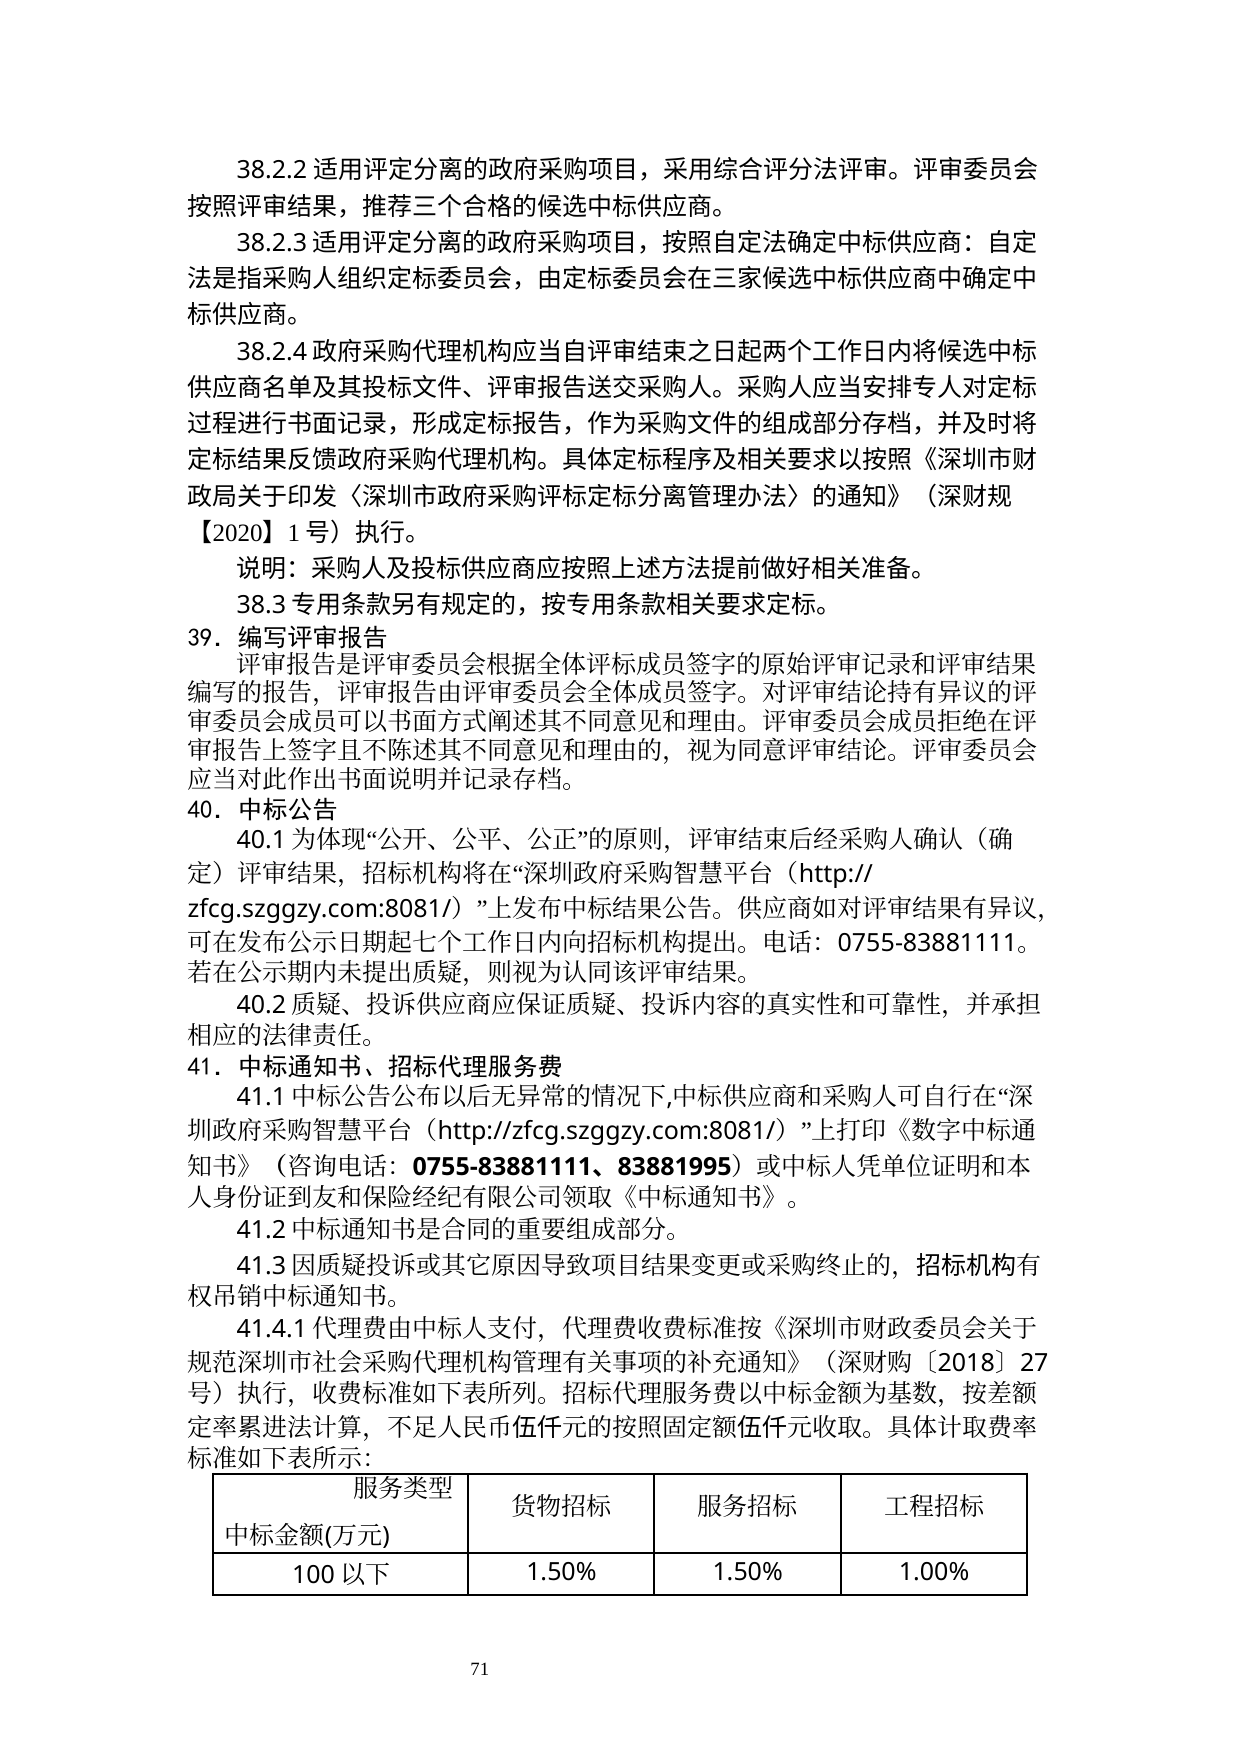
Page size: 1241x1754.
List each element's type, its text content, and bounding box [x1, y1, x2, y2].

text 41.2中标通知书是合同的重要组成部分。 [187, 1212, 1053, 1246]
text 39．编写评审报告 [187, 621, 1053, 650]
text 40．中标公告 [187, 793, 1053, 822]
table_cell 1.00% [842, 1554, 1026, 1594]
table_cell 1.50% [655, 1554, 840, 1594]
text 说明：采购人及投标供应商应按照上述方法提前做好相关准备。 [187, 549, 1053, 585]
text 38.2.2 适用评定分离的政府采购项目，采用综合评分法评审。评审委员会按照评审结果，推荐三个合格的候选中标供应商。 [187, 150, 1053, 222]
text 40.2质疑、投诉供应商应保证质疑、投诉内容的真实性和可靠性，并承担相应的法律责任。 [187, 987, 1053, 1050]
text 38.2.3适用评定分离的政府采购项目，按照自定法确定中标供应商：自定法是指采购人组织定标委员会，由定标委员会在三家候选中标供应商中确定中标供应商。 [187, 222, 1053, 331]
table_header 服务类型 中标金额(万元) [214, 1475, 467, 1552]
table_cell 100以下 [214, 1554, 467, 1594]
table_header 服务招标 [655, 1475, 840, 1552]
text 评审报告是评审委员会根据全体评标成员签字的原始评审记录和评审结果编写的报告，评审报告由评审委员会全体成员签字。对评审结论持有异议的评审委员会成员可以书面方式阐述其不同意见和理由。评审委员会成员拒绝在评审报告上签字且不陈述其不同意见和理由的，视为同意评审结论。评审委员会应当对此作出书面说明并记录存档。 [187, 650, 1053, 793]
table_cell 1.50% [469, 1554, 653, 1594]
text 41．中标通知书、招标代理服务费 [187, 1050, 1053, 1078]
text 40.1为体现“公开、公平、公正”的原则，评审结束后经采购人确认（确定）评审结果，招标机构将在“深圳政府采购智慧平台（http://zfcg.szggzy.com:8081/）”上发布中标结果公告。供应商如对评审结果有异议，可在发布公示日期起七个工作日内向招标机构提出。电话：0755-83881111。若在公示期内未提出质疑，则视为认同该评审结果。 [187, 822, 1053, 987]
text 41.4.1代理费由中标人支付，代理费收费标准按《深圳市财政委员会关于规范深圳市社会采购代理机构管理有关事项的补充通知》（深财购〔2018〕27号）执行，收费标准如下表所列。招标代理服务费以中标金额为基数，按差额定率累进法计算，不足人民币伍仟元的按照固定额伍仟元收取。具体计取费率标准如下表所示： [187, 1311, 1053, 1472]
text 38.2.4政府采购代理机构应当自评审结束之日起两个工作日内将候选中标供应商名单及其投标文件、评审报告送交采购人。采购人应当安排专人对定标过程进行书面记录，形成定标报告，作为采购文件的组成部分存档，并及时将定标结果反馈政府采购代理机构。具体定标程序及相关要求以按照《深圳市财政局关于印发〈深圳市政府采购评标定标分离管理办法〉的通知》（深财规【2020】1号）执行。 [187, 331, 1053, 549]
text 41.3因质疑投诉或其它原因导致项目结果变更或采购终止的，招标机构有权吊销中标通知书。 [187, 1246, 1053, 1311]
text 38.3专用条款另有规定的，按专用条款相关要求定标。 [187, 585, 1053, 621]
text 41.1中标公告公布以后无异常的情况下,中标供应商和采购人可自行在“深圳政府采购智慧平台（http://zfcg.szggzy.com:8081/）”上打印《数字中标通知书》（咨询电话：0755-83881111、83881995）或中标人凭单位证明和本人身份证到友和保险经纪有限公司领取《中标通知书》。 [187, 1078, 1053, 1212]
table_header 工程招标 [842, 1475, 1026, 1552]
table_header 货物招标 [469, 1475, 653, 1552]
